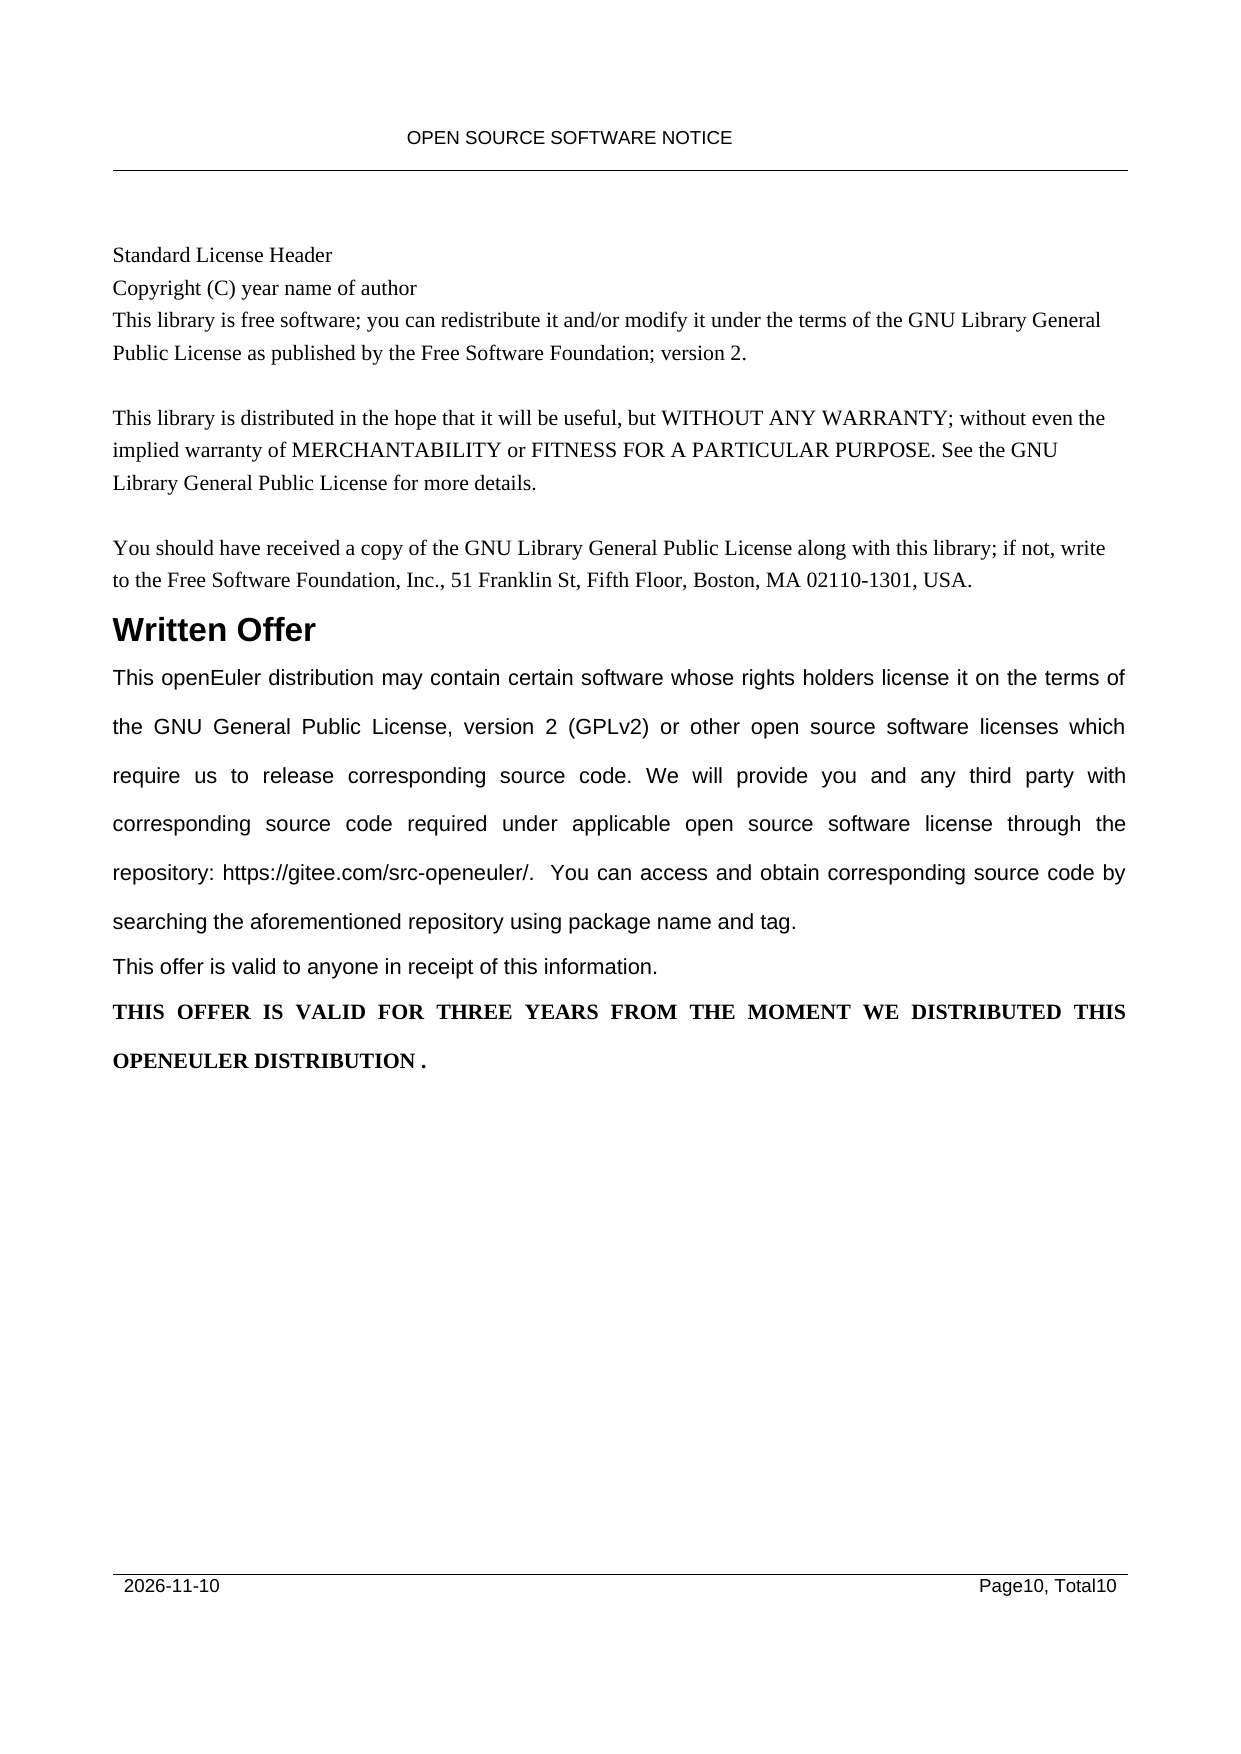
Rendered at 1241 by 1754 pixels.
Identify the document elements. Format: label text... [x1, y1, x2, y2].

text Written Offer [112, 596, 1128, 661]
text This openEuler distribution may contain certain software whose rights holders license it on the terms of the GNU General Public License, version 2 (GPLv2) or other open source software licenses which require us to release corresponding source code. We will provide you and any third party with corresponding source code required under applicable open source software license through the repository: https://gitee.com/src-openeuler/. You can access and obtain corresponding source code by searching the aforementioned repository using package name and tag. [112, 661, 1128, 938]
text This offer is valid to anyone in receipt of this information. [112, 950, 1128, 983]
text THIS OFFER IS VALID FOR THREE YEARS FROM THE MOMENT WE DISTRIBUTED THIS OPENEULER DISTRIBUTION . [112, 995, 1128, 1077]
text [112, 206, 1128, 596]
